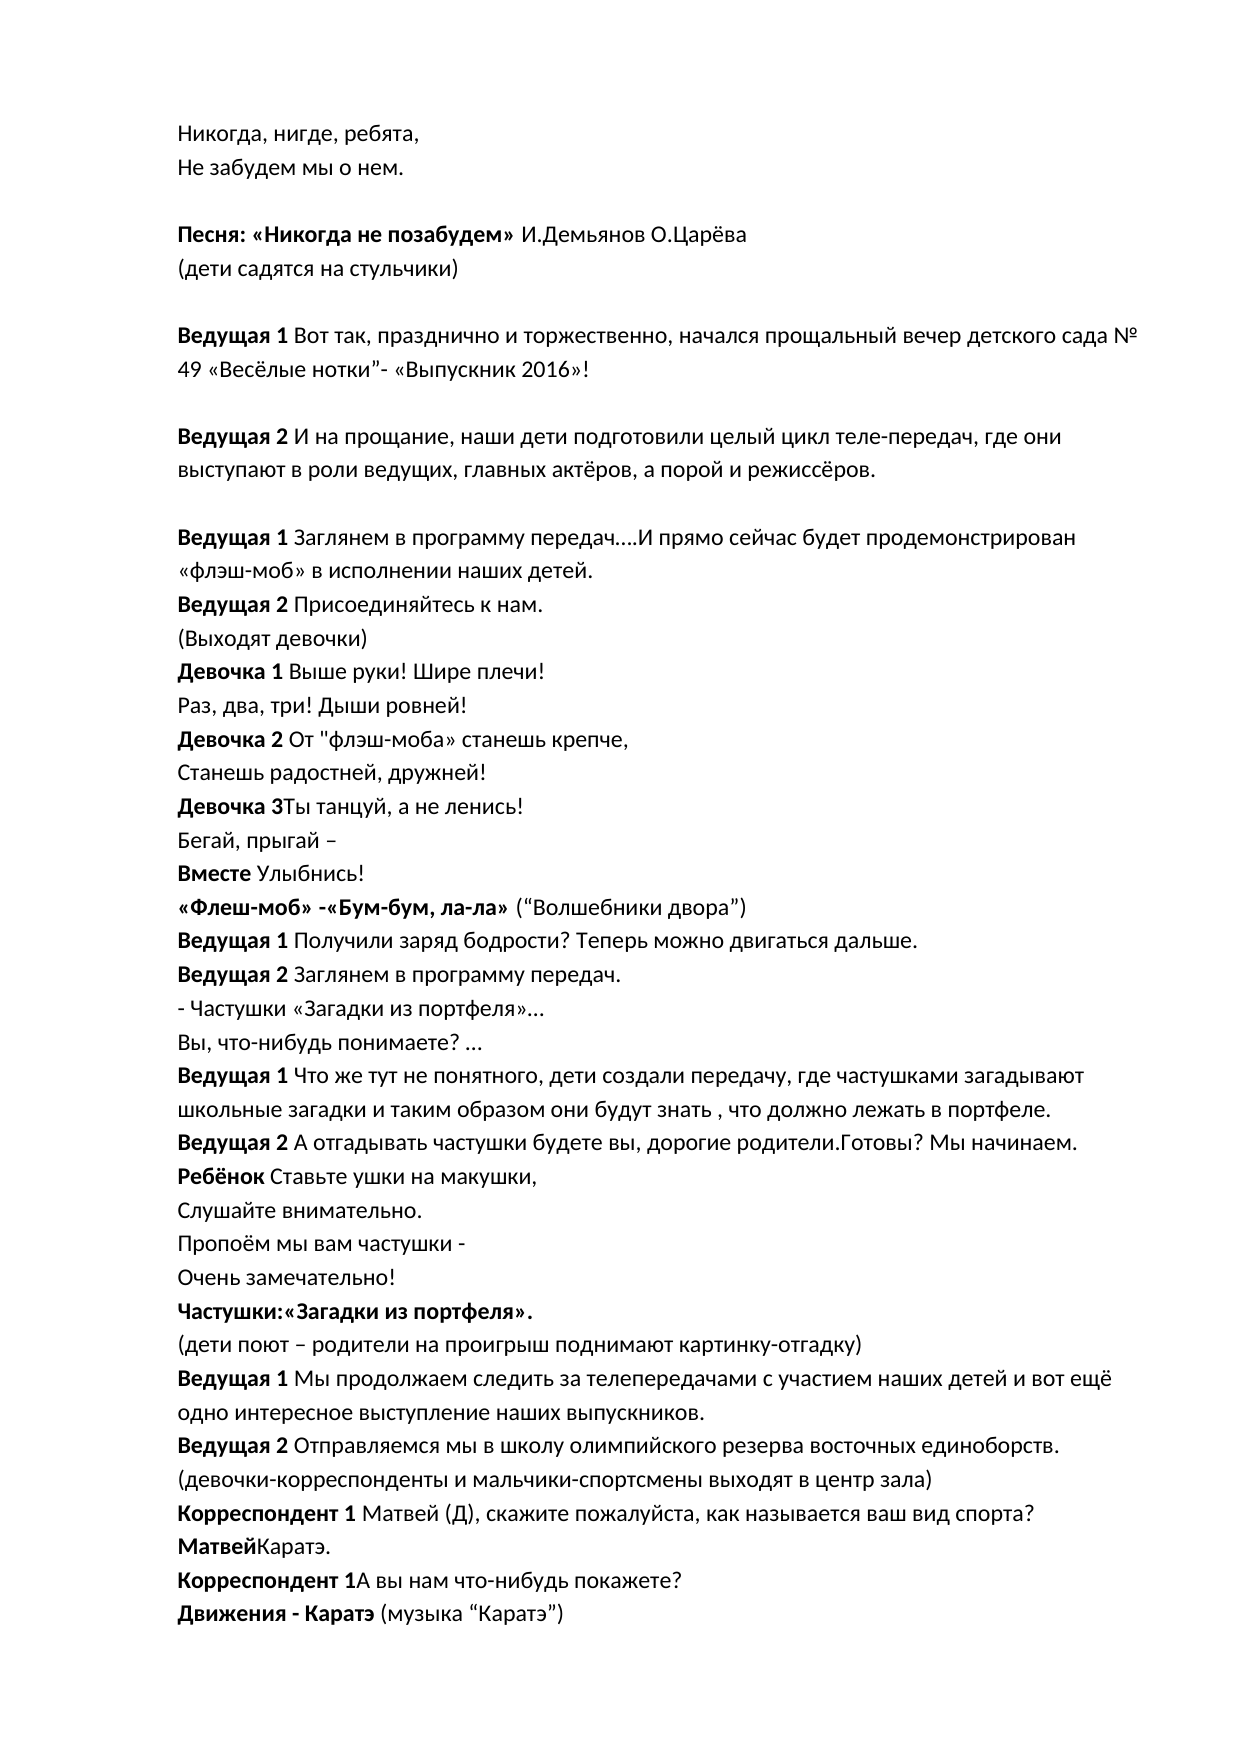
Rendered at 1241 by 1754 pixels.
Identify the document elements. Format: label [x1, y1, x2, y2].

text [177, 118, 1152, 1628]
